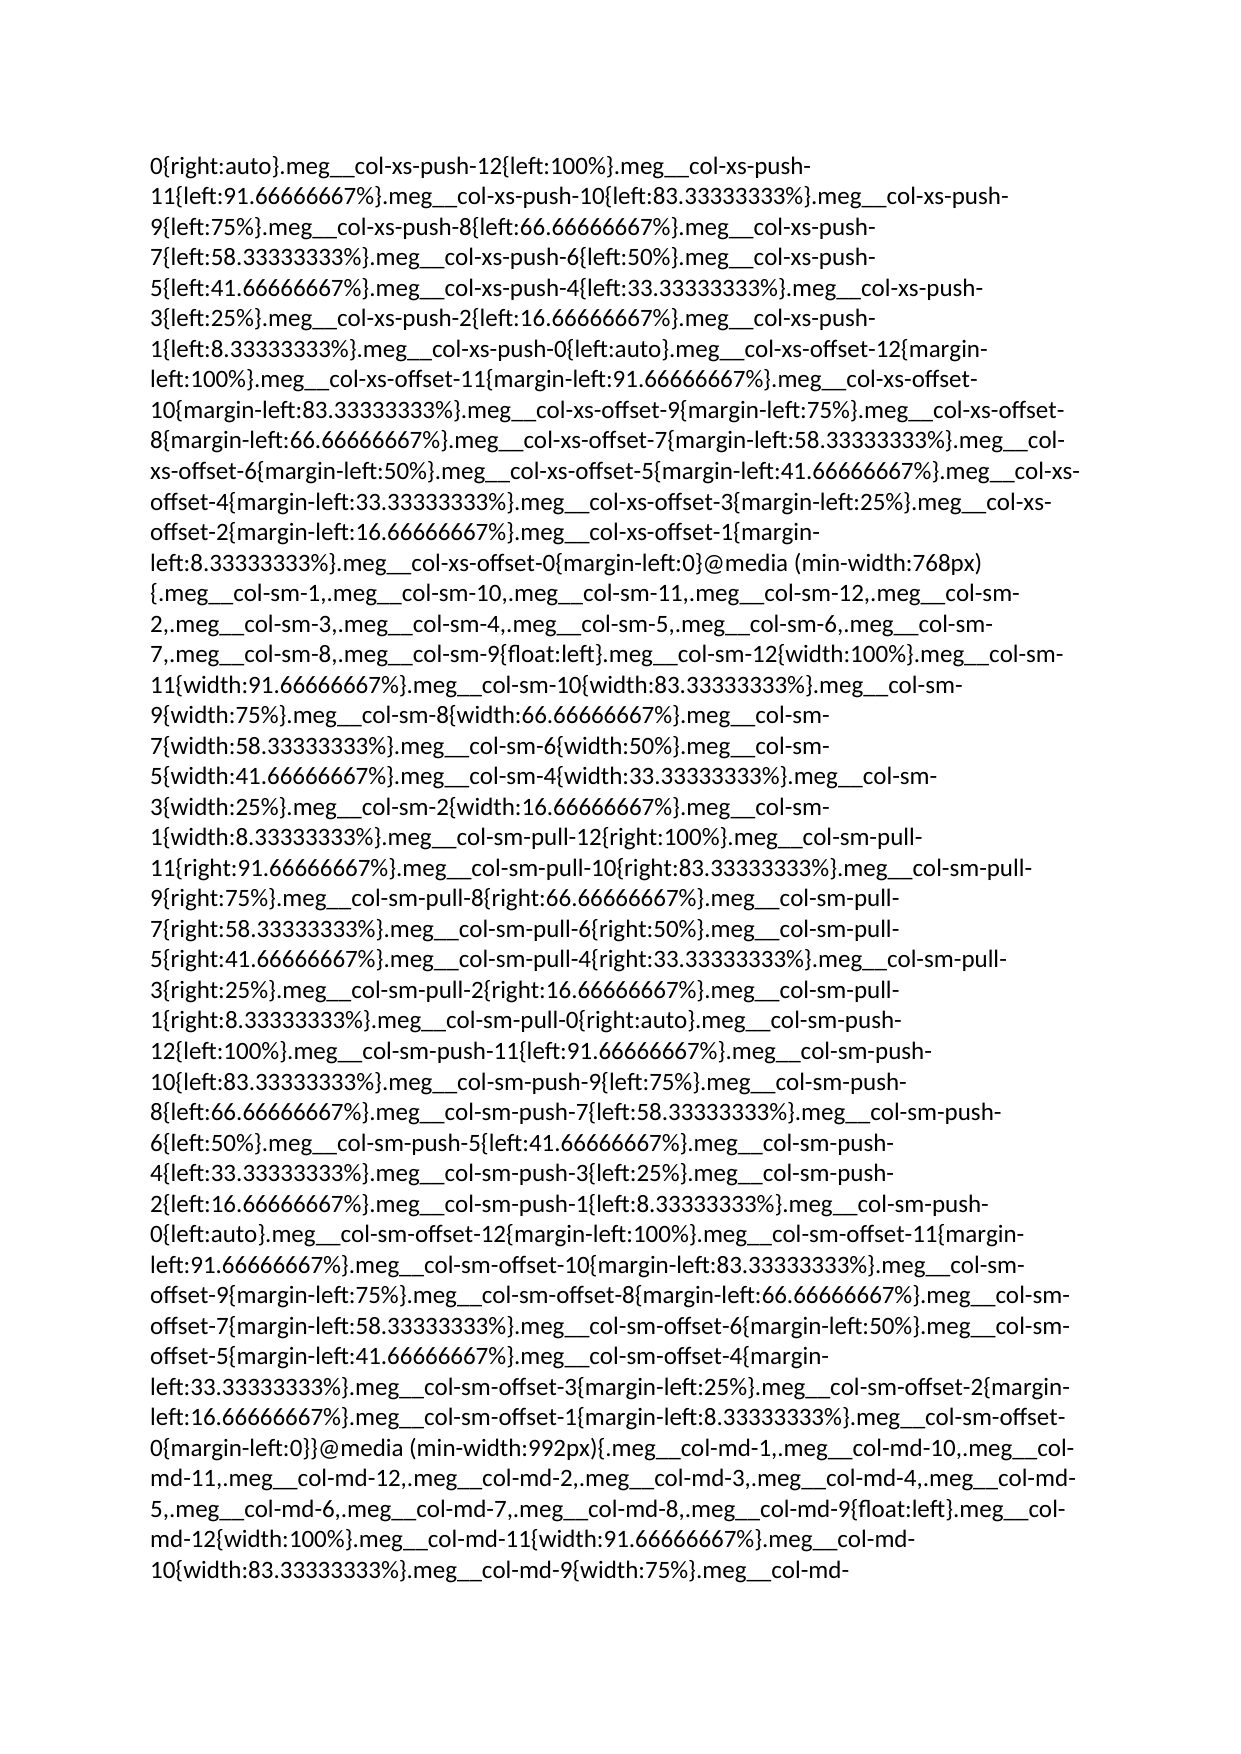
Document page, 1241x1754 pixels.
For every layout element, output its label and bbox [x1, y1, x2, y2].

text [150, 150, 1090, 1584]
